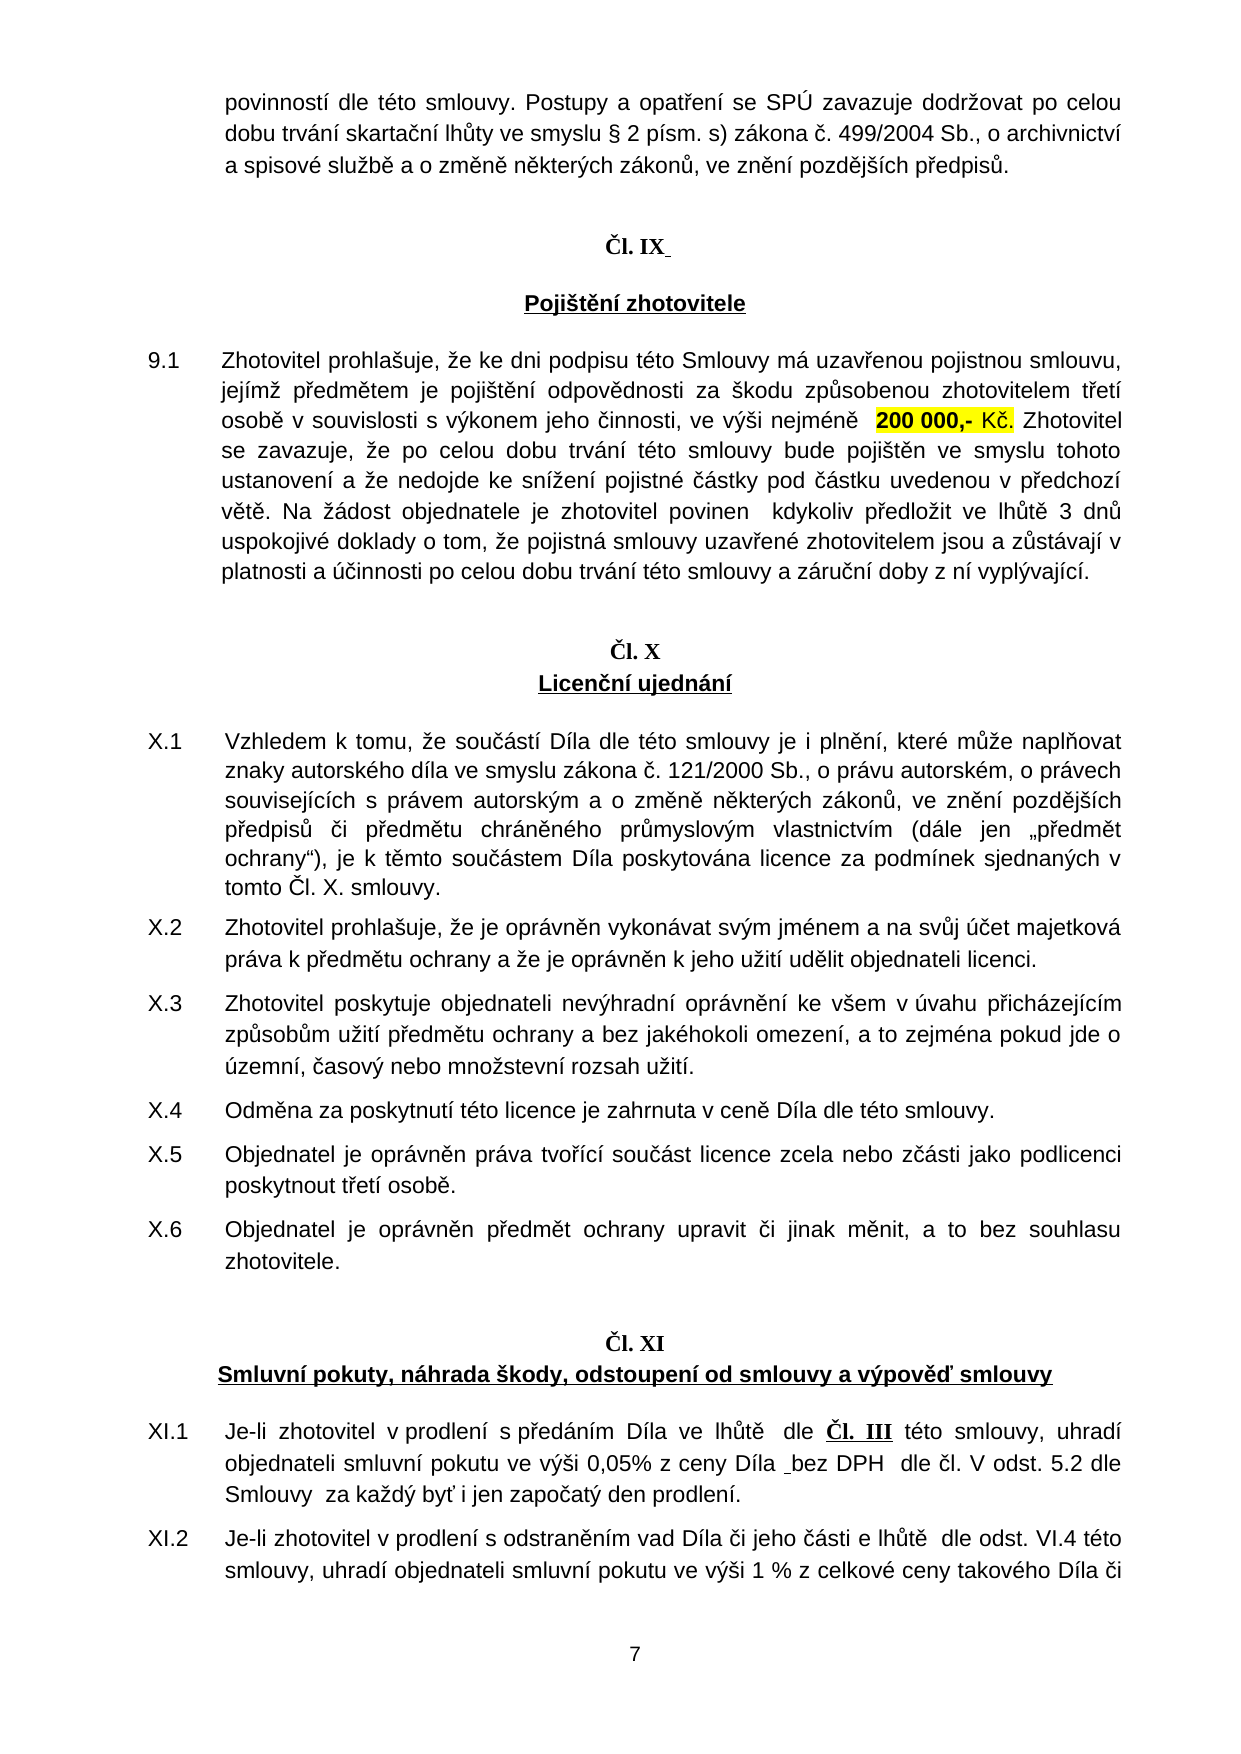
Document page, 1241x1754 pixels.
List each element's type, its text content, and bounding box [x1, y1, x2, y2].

list Vzhledem k tomu, že součástí Díla dle této smlouvy je i plnění, které může naplňovat znaky autorského díla ve smyslu zákona č. 121/2000 Sb., o právu autorském, o právech souvisejících s právem autorským a o změně některých zákonů, ve znění pozdějších předpisů či předmětu chráněného průmyslovým vlastnictvím (dále jen „předmět ochrany“), je k těmto součástem Díla poskytována licence za podmínek sjednaných v tomto čl. X. smlouvy. [148, 726, 1122, 901]
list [148, 1525, 1122, 1583]
list Odměna za poskytnutí této licence je zahrnuta v ceně Díla dle této smlouvy. [148, 1097, 1122, 1123]
list Je-li zhotovitel v prodlení s předáním Díla ve lhůtě dle čl. III této smlouvy, uhradí objednateli smluvní pokutu ve výši 0,05% z ceny Díla bez DPH dle čl. V odst. 5.2 dle Smlouvy za každý byť i jen započatý den prodlení. [148, 1418, 1122, 1507]
text 9.1 Zhotovitel prohlašuje, že ke dni podpisu této Smlouvy má uzavřenou pojistnou smlouvu, jejímž předmětem je pojištění odpovědnosti za škodu způsobenou zhotovitelem třetí osobě v souvislosti s výkonem jeho činnosti, ve výši nejméně 200 000,- Kč. Zhotovitel se zavazuje, že po celou dobu trvání této smlouvy bude pojištěn ve smyslu tohoto ustanovení a že nedojde ke snížení pojistné částky pod částku uvedenou v předchozí větě. Na žádost objednatele je zhotovitel povinen kdykoliv předložit ve lhůtě 3 dnů uspokojivé doklady o tom, že pojistná smlouvy uzavřené zhotovitelem jsou a zůstávají v platnosti a účinnosti po celou dobu trvání této smlouvy a záruční doby z ní vyplývající. [148, 347, 1122, 584]
list Zhotovitel poskytuje objednateli nevýhradní oprávnění ke všem v úvahu přicházejícím způsobům užití předmětu ochrany a bez jakéhokoli omezení, a to zejména pokud jde o územní, časový nebo množstevní rozsah užití. [148, 989, 1122, 1079]
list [148, 89, 1122, 178]
list Objednatel je oprávněn předmět ochrany upravit či jinak měnit, a to bez souhlasu zhotovitele. [148, 1216, 1122, 1274]
list Objednatel je oprávněn práva tvořící součást licence zcela nebo zčásti jako podlicenci poskytnout třetí osobě. [148, 1141, 1122, 1199]
text Smluvní pokuty, náhrada škody, odstoupení od smlouvy a výpověď smlouvy [148, 1329, 1122, 1388]
list Pojištění zhotovitele [148, 290, 1122, 316]
text Licenční ujednání [148, 638, 1122, 696]
list Zhotovitel prohlašuje, že je oprávněn vykonávat svým jménem a na svůj účet majetková práva k předmětu ochrany a že je oprávněn k jeho užití udělit objednateli licenci. [148, 914, 1122, 972]
